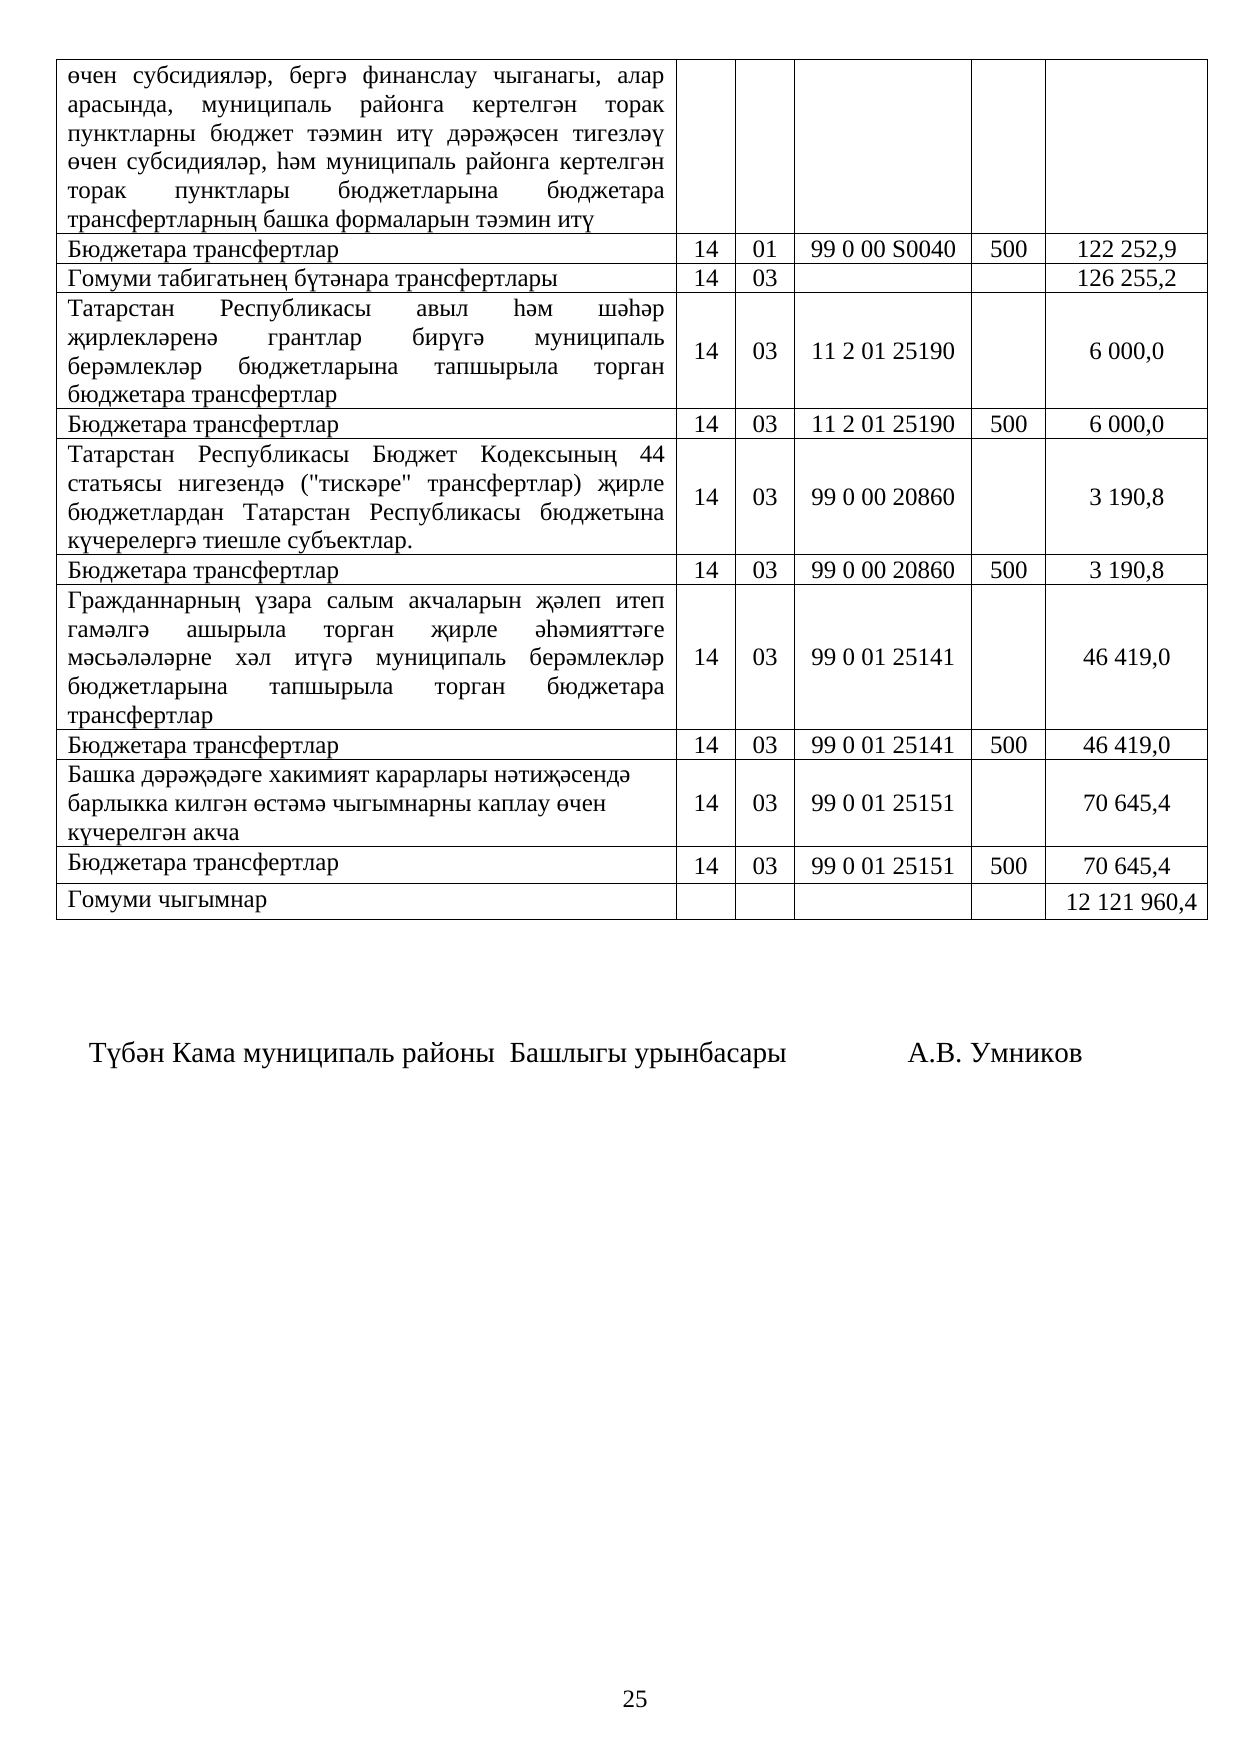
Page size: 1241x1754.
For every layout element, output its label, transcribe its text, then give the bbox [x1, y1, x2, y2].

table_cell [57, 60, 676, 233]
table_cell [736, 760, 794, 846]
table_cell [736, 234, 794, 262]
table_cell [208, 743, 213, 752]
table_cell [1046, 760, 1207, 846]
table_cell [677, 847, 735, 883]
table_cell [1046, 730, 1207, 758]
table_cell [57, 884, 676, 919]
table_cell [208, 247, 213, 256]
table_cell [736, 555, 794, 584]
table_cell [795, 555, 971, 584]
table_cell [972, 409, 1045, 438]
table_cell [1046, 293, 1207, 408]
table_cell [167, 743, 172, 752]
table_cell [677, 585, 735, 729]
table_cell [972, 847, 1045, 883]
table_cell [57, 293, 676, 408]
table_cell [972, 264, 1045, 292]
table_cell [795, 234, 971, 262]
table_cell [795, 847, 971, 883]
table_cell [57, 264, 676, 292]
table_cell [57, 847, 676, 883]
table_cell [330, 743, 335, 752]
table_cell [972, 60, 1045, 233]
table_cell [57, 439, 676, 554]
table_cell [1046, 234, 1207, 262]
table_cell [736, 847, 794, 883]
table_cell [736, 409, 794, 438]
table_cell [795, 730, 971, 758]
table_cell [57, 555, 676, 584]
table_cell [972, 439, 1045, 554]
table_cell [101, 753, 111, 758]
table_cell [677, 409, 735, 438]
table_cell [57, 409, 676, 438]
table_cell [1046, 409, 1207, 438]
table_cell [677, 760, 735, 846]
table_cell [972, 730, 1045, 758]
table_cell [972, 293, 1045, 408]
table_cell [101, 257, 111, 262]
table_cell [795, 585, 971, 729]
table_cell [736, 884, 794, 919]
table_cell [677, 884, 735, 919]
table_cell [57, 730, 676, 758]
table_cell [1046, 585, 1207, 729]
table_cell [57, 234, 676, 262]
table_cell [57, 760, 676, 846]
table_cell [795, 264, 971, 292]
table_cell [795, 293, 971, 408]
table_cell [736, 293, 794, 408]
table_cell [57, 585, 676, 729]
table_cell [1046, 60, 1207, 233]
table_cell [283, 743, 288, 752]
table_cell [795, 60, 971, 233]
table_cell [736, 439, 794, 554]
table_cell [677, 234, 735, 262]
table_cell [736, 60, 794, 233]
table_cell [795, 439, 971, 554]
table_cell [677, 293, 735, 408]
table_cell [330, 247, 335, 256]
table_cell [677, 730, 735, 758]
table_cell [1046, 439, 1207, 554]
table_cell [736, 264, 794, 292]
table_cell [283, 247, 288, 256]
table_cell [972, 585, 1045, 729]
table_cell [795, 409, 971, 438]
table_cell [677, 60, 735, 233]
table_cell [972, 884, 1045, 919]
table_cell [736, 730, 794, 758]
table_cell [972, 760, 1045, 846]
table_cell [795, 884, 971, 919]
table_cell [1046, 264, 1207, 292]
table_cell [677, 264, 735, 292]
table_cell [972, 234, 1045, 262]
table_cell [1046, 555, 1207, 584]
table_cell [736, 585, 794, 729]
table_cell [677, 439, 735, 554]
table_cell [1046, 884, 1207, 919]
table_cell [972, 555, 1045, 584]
text Түбән Кама муниципаль районы Башлыгы урынбасары А.В. Умников [89, 1035, 1181, 1069]
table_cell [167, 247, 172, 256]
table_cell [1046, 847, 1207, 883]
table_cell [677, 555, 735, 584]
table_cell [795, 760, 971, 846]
